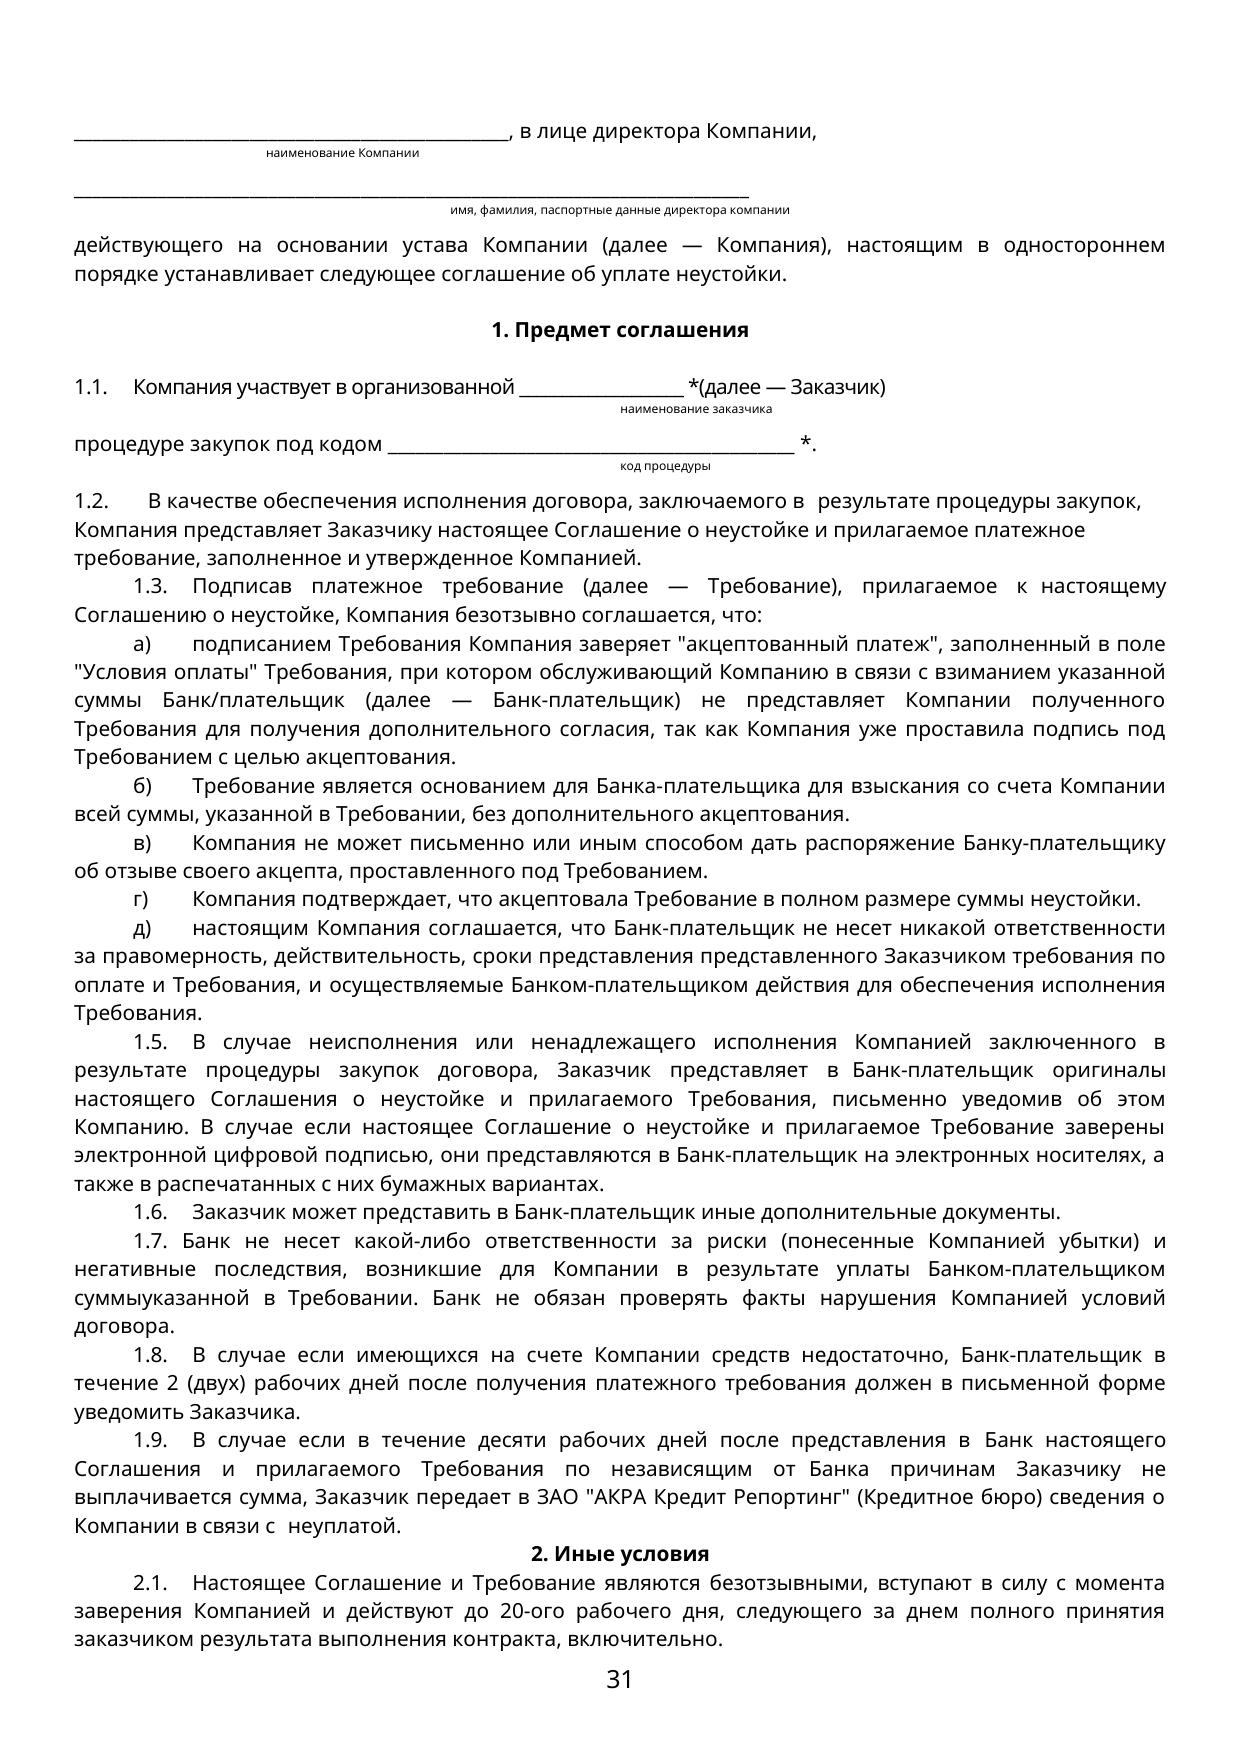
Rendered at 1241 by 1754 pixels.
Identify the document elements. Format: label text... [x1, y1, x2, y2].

text код процедуры [620, 458, 1167, 486]
text 1.6. Заказчик может представить в Банк-плательщик иные дополнительные документы. [74, 1197, 1167, 1226]
text наименование заказчика [620, 401, 1167, 429]
text 1. Предмет соглашения [74, 316, 1167, 344]
text процедуре закупок под кодом ____________________________________________ *. [74, 429, 1167, 458]
text 1.1. Компания участвует в организованной ___________________ *(далее — Заказчик) [74, 372, 1167, 401]
text д) настоящим Компания соглашается, что Банк-плательщик не несет никакой ответственности за правомерность, действительность, сроки представления представленного Заказчиком требования по оплате и Требования, и осуществляемые Банком-плательщиком действия для обеспечения исполнения Требования. [74, 913, 1167, 1027]
text 1.5. В случае неисполнения или ненадлежащего исполнения Компанией заключенного в результате процедуры закупок договора, Заказчик представляет в Банк-плательщик оригиналы настоящего Соглашения о неустойке и прилагаемого Требования, письменно уведомив об этом Компанию. В случае если настоящее Соглашение о неустойке и прилагаемое Требование заверены электронной цифровой подписью, они представляются в Банк-плательщик на электронных носителях, а также в распечатанных с них бумажных вариантах. [74, 1027, 1167, 1197]
text 2.1. Настоящее Соглашение и Требование являются безотзывными, вступают в силу с момента заверения Компанией и действуют до 20-ого рабочего дня, следующего за днем полного принятия заказчиком результата выполнения контракта, включительно. [74, 1568, 1167, 1653]
text 1.8. В случае если имеющихся на счете Компании средств недостаточно, Банк-плательщик в течение 2 (двух) рабочих дней после получения платежного требования должен в письменной форме уведомить Заказчика. [74, 1340, 1167, 1425]
text 1.2. В качестве обеспечения исполнения договора, заключаемого в результате процедуры закупок, Компания представляет Заказчику настоящее Соглашение о неустойке и прилагаемое платежное требование, заполненное и утвержденное Компанией. [74, 486, 1167, 572]
text а) подписанием Требования Компания заверяет "акцептованный платеж", заполненный в поле "Условия оплаты" Требования, при котором обслуживающий Компанию в связи с взиманием указанной суммы Банк/плательщик (далее — Банк-плательщик) не представляет Компании полученного Требования для получения дополнительного согласия, так как Компания уже проставила подпись под Требованием с целью акцептования. [74, 629, 1167, 771]
text 2. Иные условия [74, 1539, 1167, 1568]
text б) Требование является основанием для Банка-плательщика для взыскания со счета Компании всей суммы, указанной в Требовании, без дополнительного акцептования. [74, 771, 1167, 828]
text в) Компания не может письменно или иным способом дать распоряжение Банку-плательщику об отзыве своего акцепта, проставленного под Требованием. [74, 828, 1167, 884]
text действующего на основании устава Компании (далее — Компания), настоящим в одностороннем порядке устанавливает следующее соглашение об уплате неустойки. [74, 230, 1167, 287]
text 1.3. Подписав платежное требование (далее — Требование), прилагаемое к настоящему Соглашению о неустойке, Компания безотзывно соглашается, что: [74, 572, 1167, 629]
text 1.9. В случае если в течение десяти рабочих дней после представления в Банк настоящего Соглашения и прилагаемого Требования по независящим от Банка причинам Заказчику не выплачивается сумма, Заказчик передает в ЗАО "АКРА Кредит Репортинг" (Кредитное бюро) сведения о Компании в связи с неуплатой. [74, 1425, 1167, 1539]
text имя, фамилия, паспортные данные директора компании [74, 202, 1167, 230]
text наименование Компании [266, 145, 1167, 173]
text г) Компания подтверждает, что акцептовала Требование в полном размере суммы неустойки. [74, 884, 1167, 913]
text _________________________________________________________________________ [74, 173, 1167, 202]
text 1.7. Банк не несет какой-либо ответственности за риски (понесенные Компанией убытки) и негативные последствия, возникшие для Компании в результате уплаты Банком-плательщиком суммыуказанной в Требовании. Банк не обязан проверять факты нарушения Компанией условий договора. [74, 1226, 1167, 1340]
text _______________________________________________, в лице директора Компании, [74, 117, 1167, 145]
